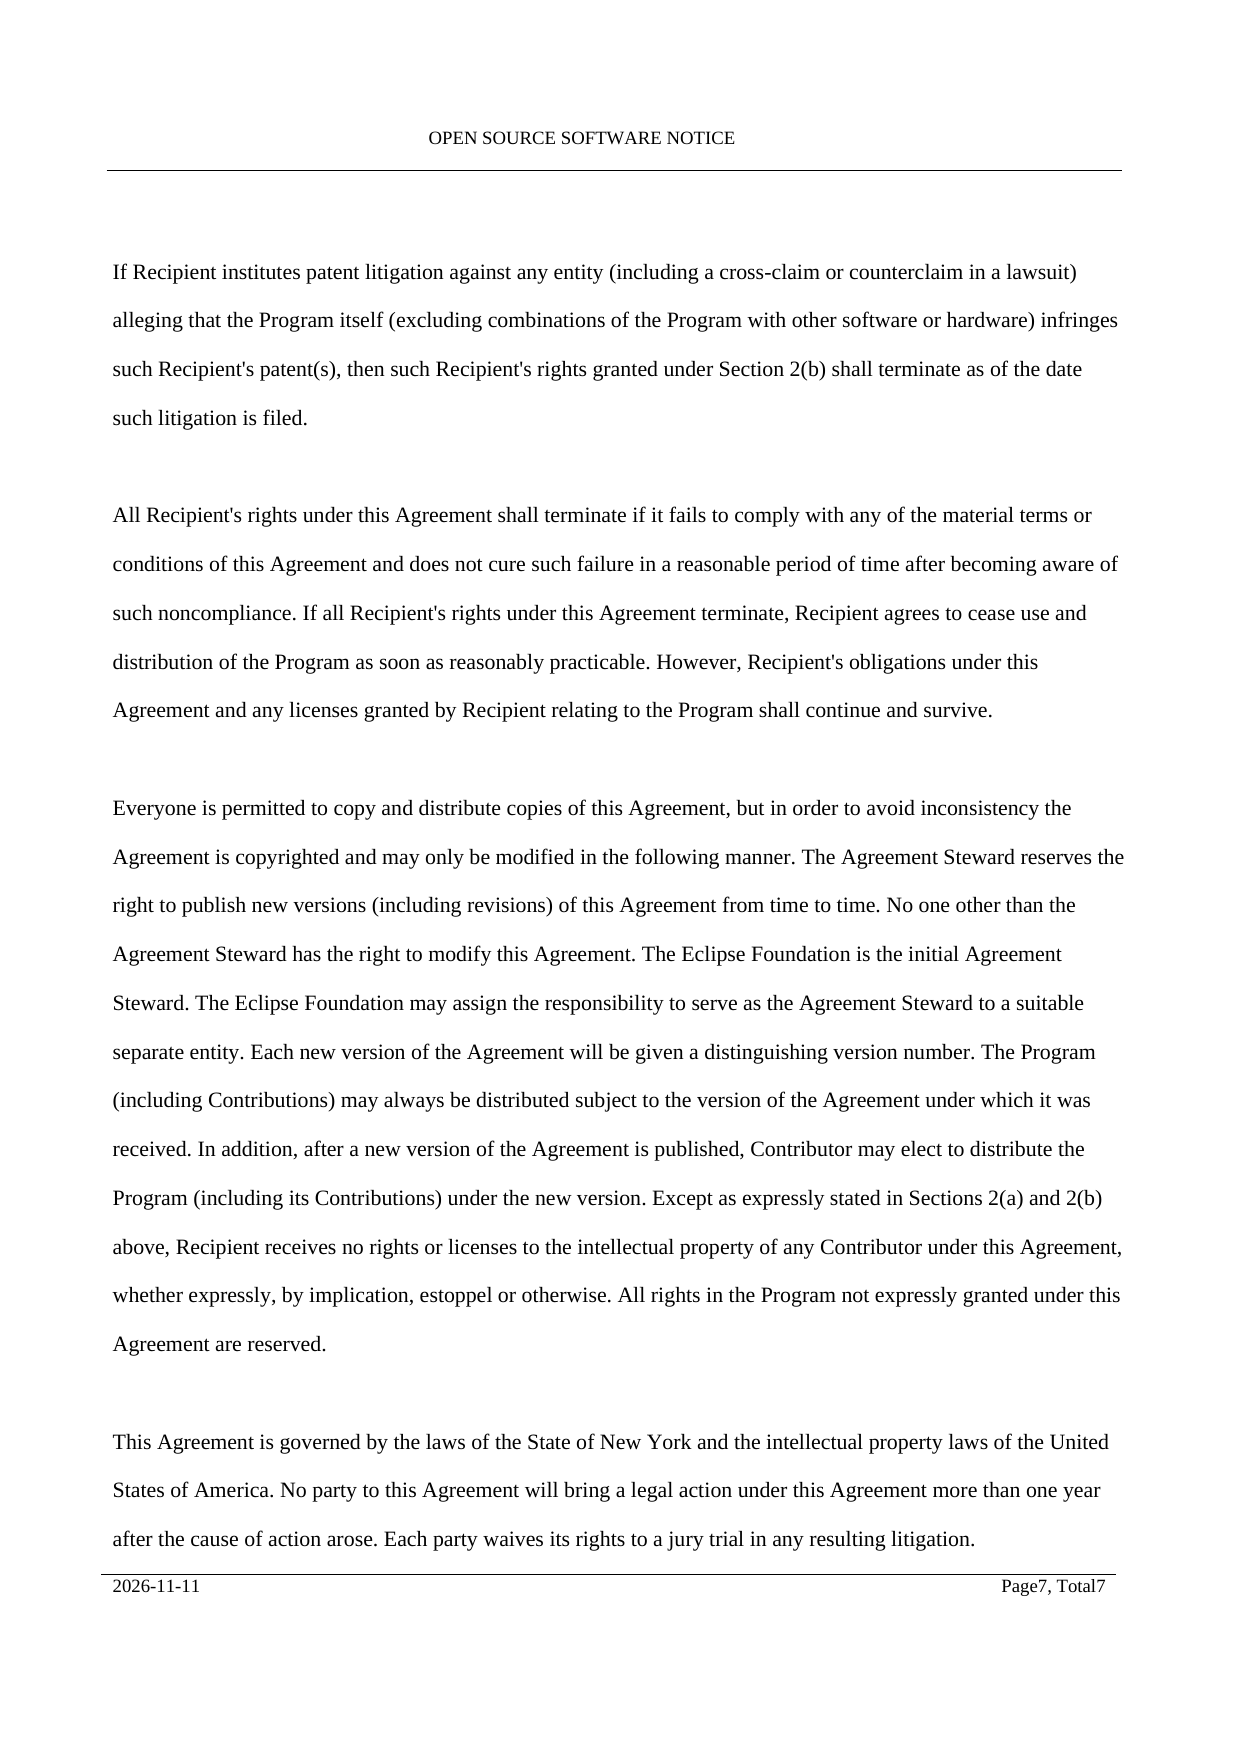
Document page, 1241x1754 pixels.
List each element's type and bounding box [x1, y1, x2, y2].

text [112, 206, 1128, 1555]
